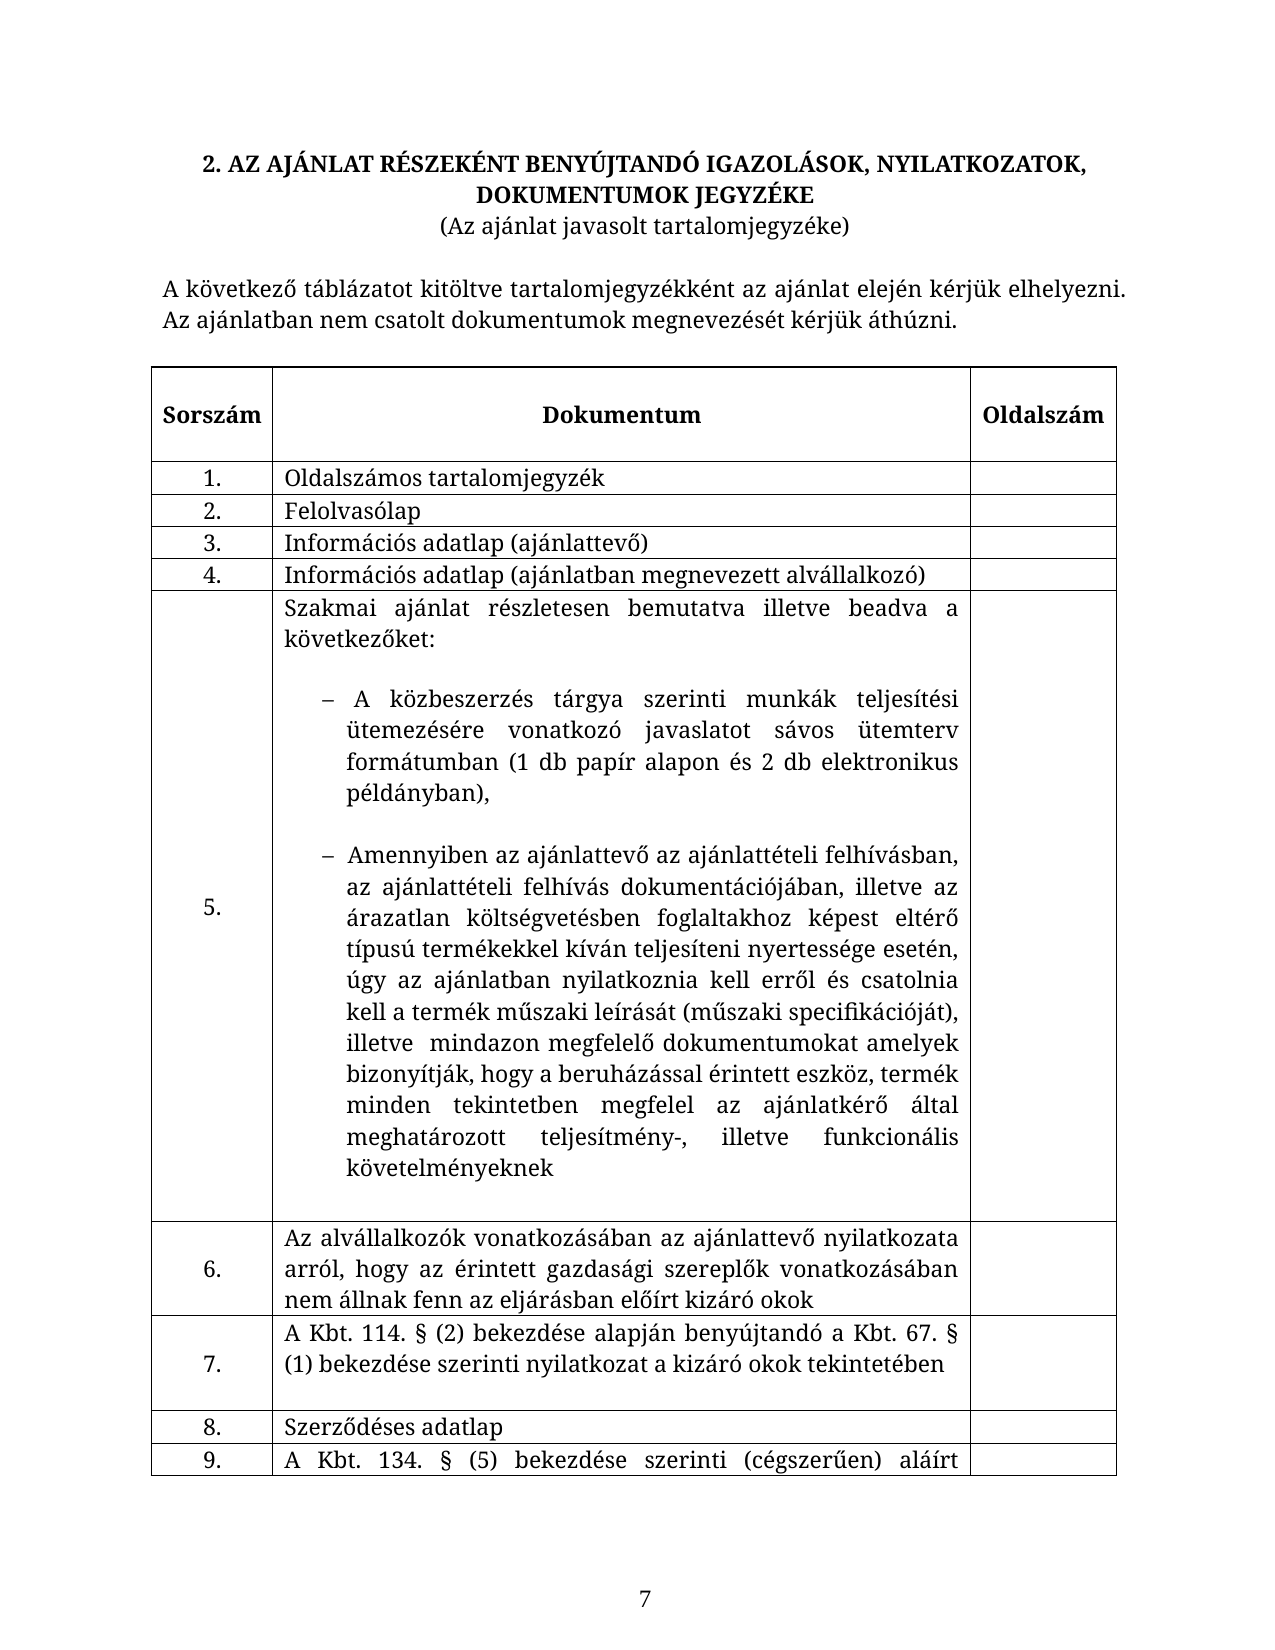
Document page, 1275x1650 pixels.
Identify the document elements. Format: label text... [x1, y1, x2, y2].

table_header Oldalszám [971, 368, 1116, 461]
table_cell Információs adatlap (ajánlattevő) [273, 527, 970, 558]
table_cell [971, 1316, 1116, 1410]
table_cell 3. [152, 527, 272, 558]
table_cell 5. [152, 591, 272, 1221]
table_header Dokumentum [273, 368, 970, 461]
table_header Sorszám [152, 368, 272, 461]
table_cell [971, 1444, 1116, 1475]
table_cell [971, 527, 1116, 558]
table_cell Az alvállalkozók vonatkozásában az ajánlattevő nyilatkozata arról, hogy az érintett gazdasági szereplők vonatkozásában nem állnak fenn az eljárásban előírt kizáró okok [273, 1222, 970, 1315]
table_cell 1. [152, 462, 272, 493]
table_cell 4. [152, 559, 272, 590]
table_cell Szerződéses adatlap [273, 1411, 970, 1442]
table_cell [971, 559, 1116, 590]
table_cell [971, 462, 1116, 493]
table_cell [971, 1222, 1116, 1315]
table_cell Információs adatlap (ajánlatban megnevezett alvállalkozó) [273, 559, 970, 590]
table_cell 6. [152, 1222, 272, 1315]
table_cell [971, 591, 1116, 1221]
subtitle 2. AZ AJÁNLAT RÉSZEKÉNT BENYÚJTANDÓ IGAZOLÁSOK, NYILATKOZATOK, DOKUMENTUMOK JEGYZÉKE [162, 148, 1127, 210]
table_cell A Kbt. 114. § (2) bekezdése alapján benyújtandó a Kbt. 67. § (1) bekezdése szerinti nyilatkozat a kizáró okok tekintetében [273, 1316, 970, 1410]
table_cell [273, 1444, 970, 1475]
table_cell [971, 495, 1116, 526]
text A következő táblázatot kitöltve tartalomjegyzékként az ajánlat elején kérjük elhelyezni. Az ajánlatban nem csatolt dokumentumok megnevezését kérjük áthúzni. [162, 273, 1127, 335]
table_cell 8. [152, 1411, 272, 1442]
table_cell 2. [152, 495, 272, 526]
table_cell [971, 1411, 1116, 1442]
table_cell Szakmai ajánlat részletesen bemutatva illetve beadva a következőket: – A közbeszerzés tárgya szerinti munkák teljesítési ütemezésére vonatkozó javaslatot sávos ütemterv formátumban (1 db papír alapon és 2 db elektronikus példányban), – Amennyiben az ajánlattevő az ajánlattételi felhívásban, az ajánlattételi felhívás dokumentációjában, illetve az árazatlan költségvetésben foglaltakhoz képest eltérő típusú termékekkel kíván teljesíteni nyertessége esetén, úgy az ajánlatban nyilatkoznia kell erről és csatolnia kell a termék műszaki leírását (műszaki specifikációját), illetve mindazon megfelelő dokumentumokat amelyek bizonyítják, hogy a beruházással érintett eszköz, termék minden tekintetben megfelel az ajánlatkérő által meghatározott teljesítmény-, illetve funkcionális követelményeknek [273, 591, 970, 1221]
text (Az ajánlat javasolt tartalomjegyzéke) [162, 210, 1127, 241]
table_cell 9. [152, 1444, 272, 1475]
table_cell 7. [152, 1316, 272, 1410]
table_cell Oldalszámos tartalomjegyzék [273, 462, 970, 493]
table_cell Felolvasólap [273, 495, 970, 526]
